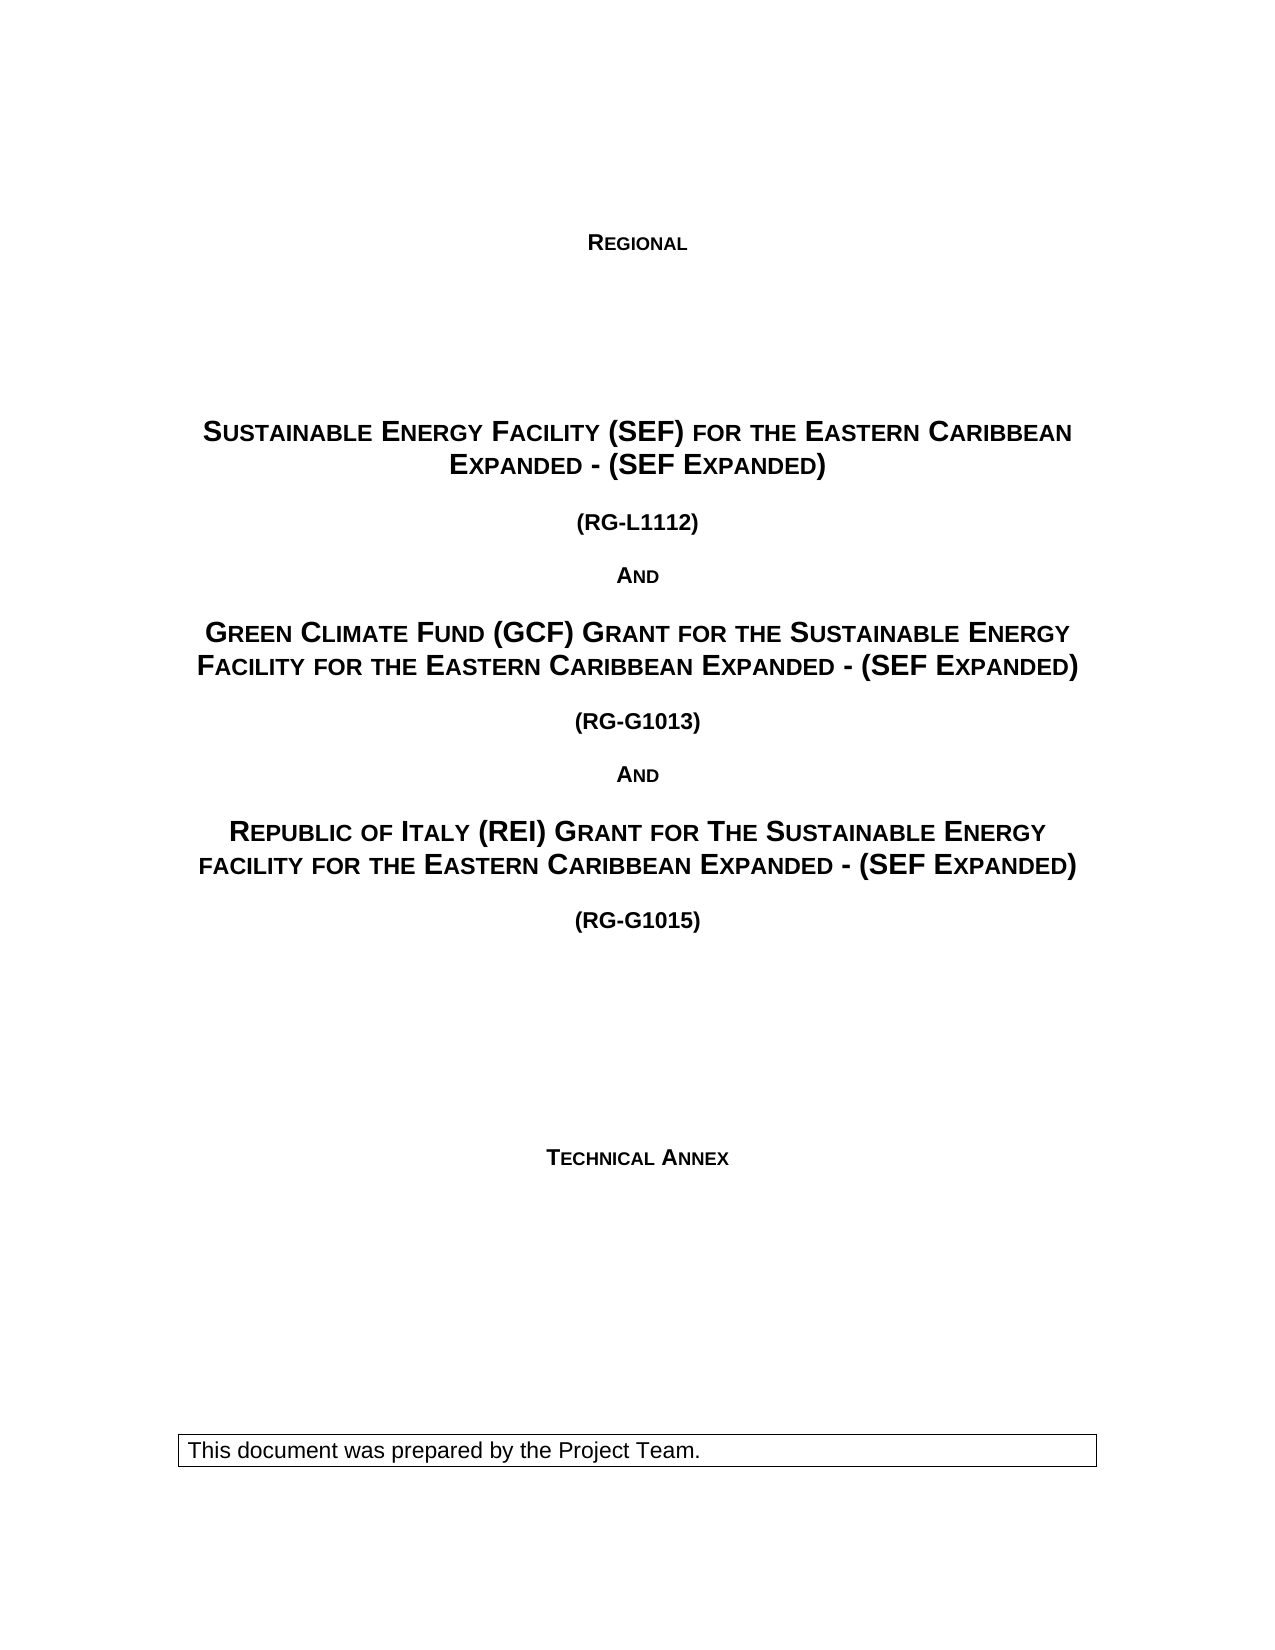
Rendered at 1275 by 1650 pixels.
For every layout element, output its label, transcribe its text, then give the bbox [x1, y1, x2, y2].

text (RG-L1112) [187, 509, 1087, 536]
text Sustainable Energy Facility (SEF) for the Eastern Caribbean Expanded - (SEF Expanded) [187, 413, 1087, 481]
text This document was prepared by the Project Team. [179, 1435, 1096, 1466]
text Regional [187, 229, 1087, 255]
text (RG-G1013) [187, 708, 1087, 734]
text Green Climate Fund (GCF) Grant for the Sustainable Energy Facility for the Eastern Caribbean Expanded - (SEF Expanded) [187, 615, 1087, 682]
text And [187, 761, 1087, 787]
text Technical Annex [187, 1144, 1087, 1171]
text (RG-G1015) [187, 907, 1087, 933]
text And [187, 562, 1087, 588]
text Republic of Italy (REI) Grant for The Sustainable Energy facility for the Eastern Caribbean Expanded - (SEF Expanded) [187, 814, 1087, 881]
